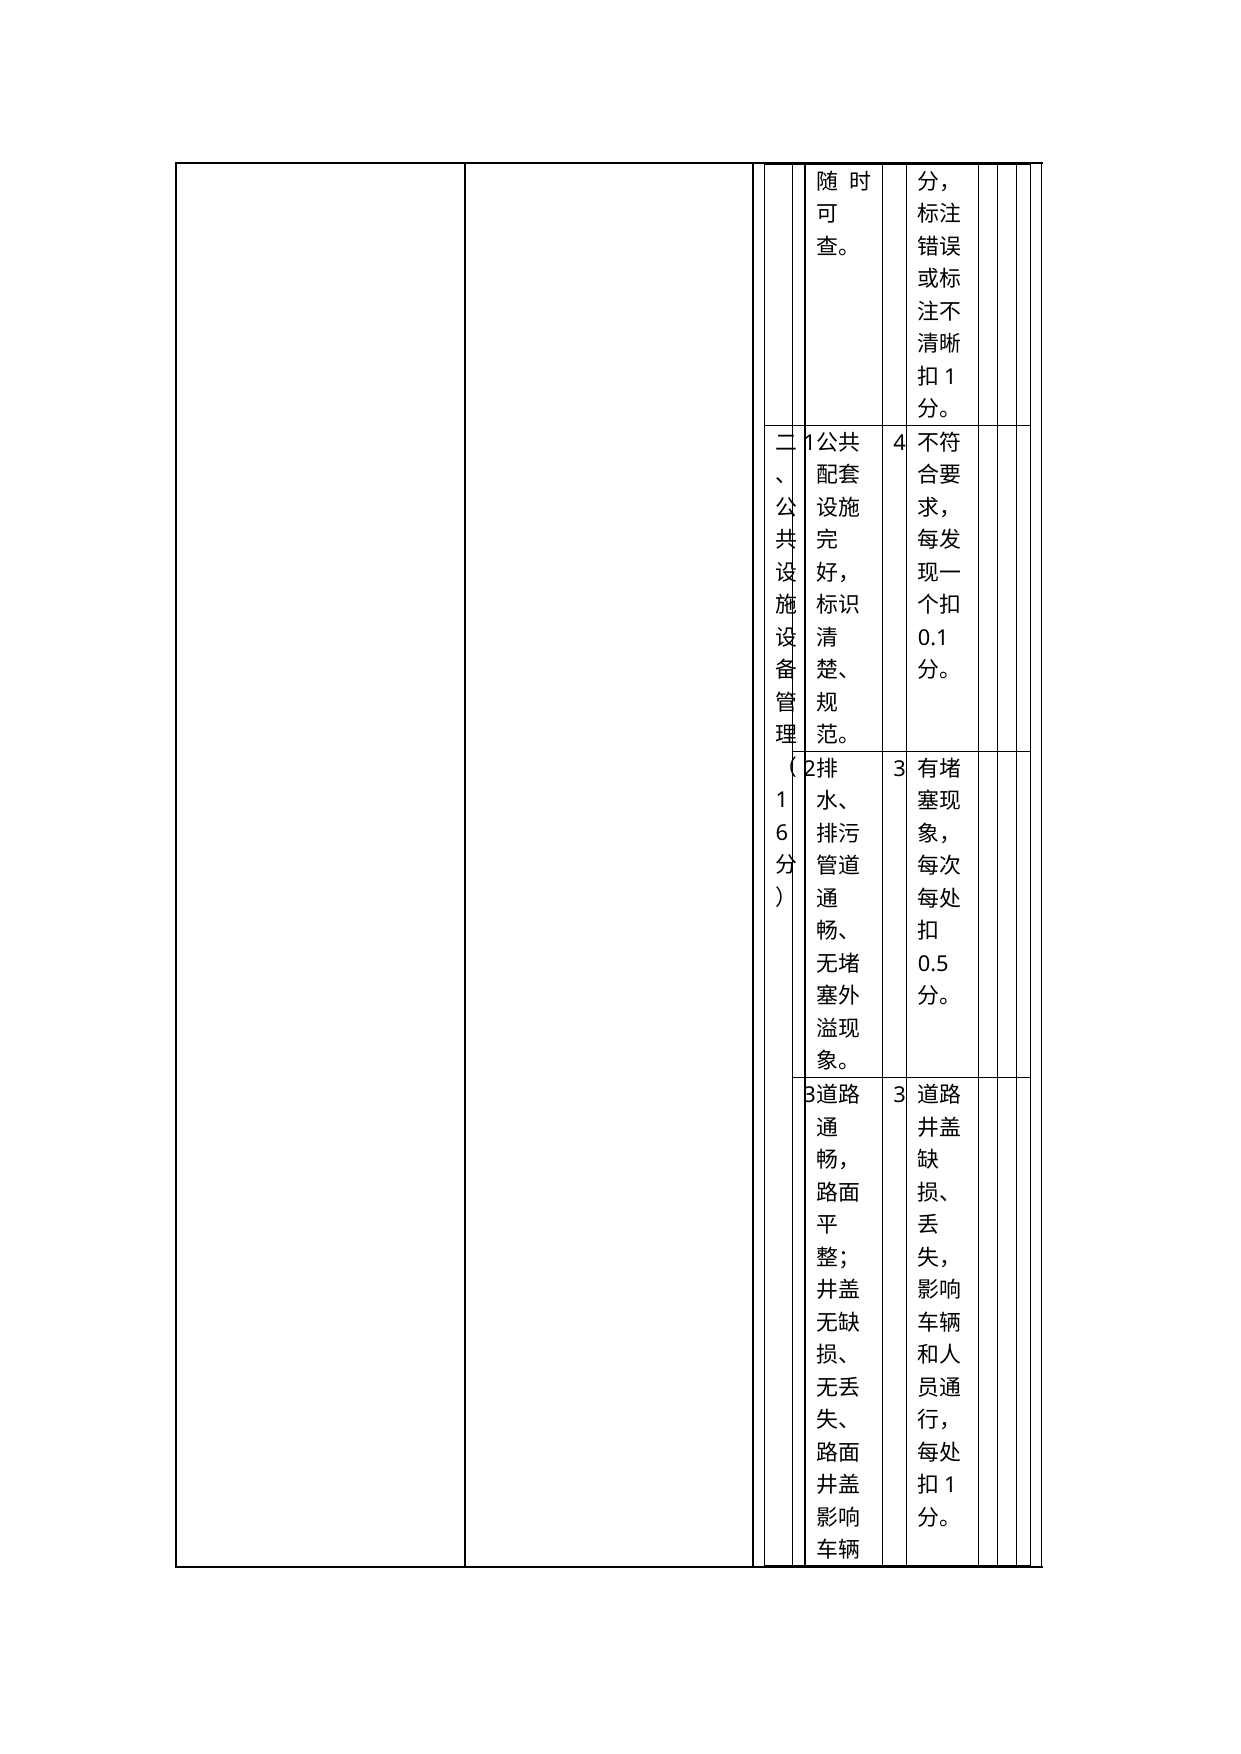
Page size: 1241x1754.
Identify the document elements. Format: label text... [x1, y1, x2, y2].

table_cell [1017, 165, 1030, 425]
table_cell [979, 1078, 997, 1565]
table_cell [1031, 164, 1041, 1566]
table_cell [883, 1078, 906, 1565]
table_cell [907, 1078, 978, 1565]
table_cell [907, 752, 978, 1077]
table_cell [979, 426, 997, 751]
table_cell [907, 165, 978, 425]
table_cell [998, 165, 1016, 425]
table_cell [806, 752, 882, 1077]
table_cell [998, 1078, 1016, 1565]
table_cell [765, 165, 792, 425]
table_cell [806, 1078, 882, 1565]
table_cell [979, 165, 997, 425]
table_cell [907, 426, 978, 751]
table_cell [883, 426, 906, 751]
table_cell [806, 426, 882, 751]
table_cell 1 [177, 164, 464, 1566]
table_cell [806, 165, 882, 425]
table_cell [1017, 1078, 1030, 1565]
table_cell ★ [466, 164, 752, 1566]
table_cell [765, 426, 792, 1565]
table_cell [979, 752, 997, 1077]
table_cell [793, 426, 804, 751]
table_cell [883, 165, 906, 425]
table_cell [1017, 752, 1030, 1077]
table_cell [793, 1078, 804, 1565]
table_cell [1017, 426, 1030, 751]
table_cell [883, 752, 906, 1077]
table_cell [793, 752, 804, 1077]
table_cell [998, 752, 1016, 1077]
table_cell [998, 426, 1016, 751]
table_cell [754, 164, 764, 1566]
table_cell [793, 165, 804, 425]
